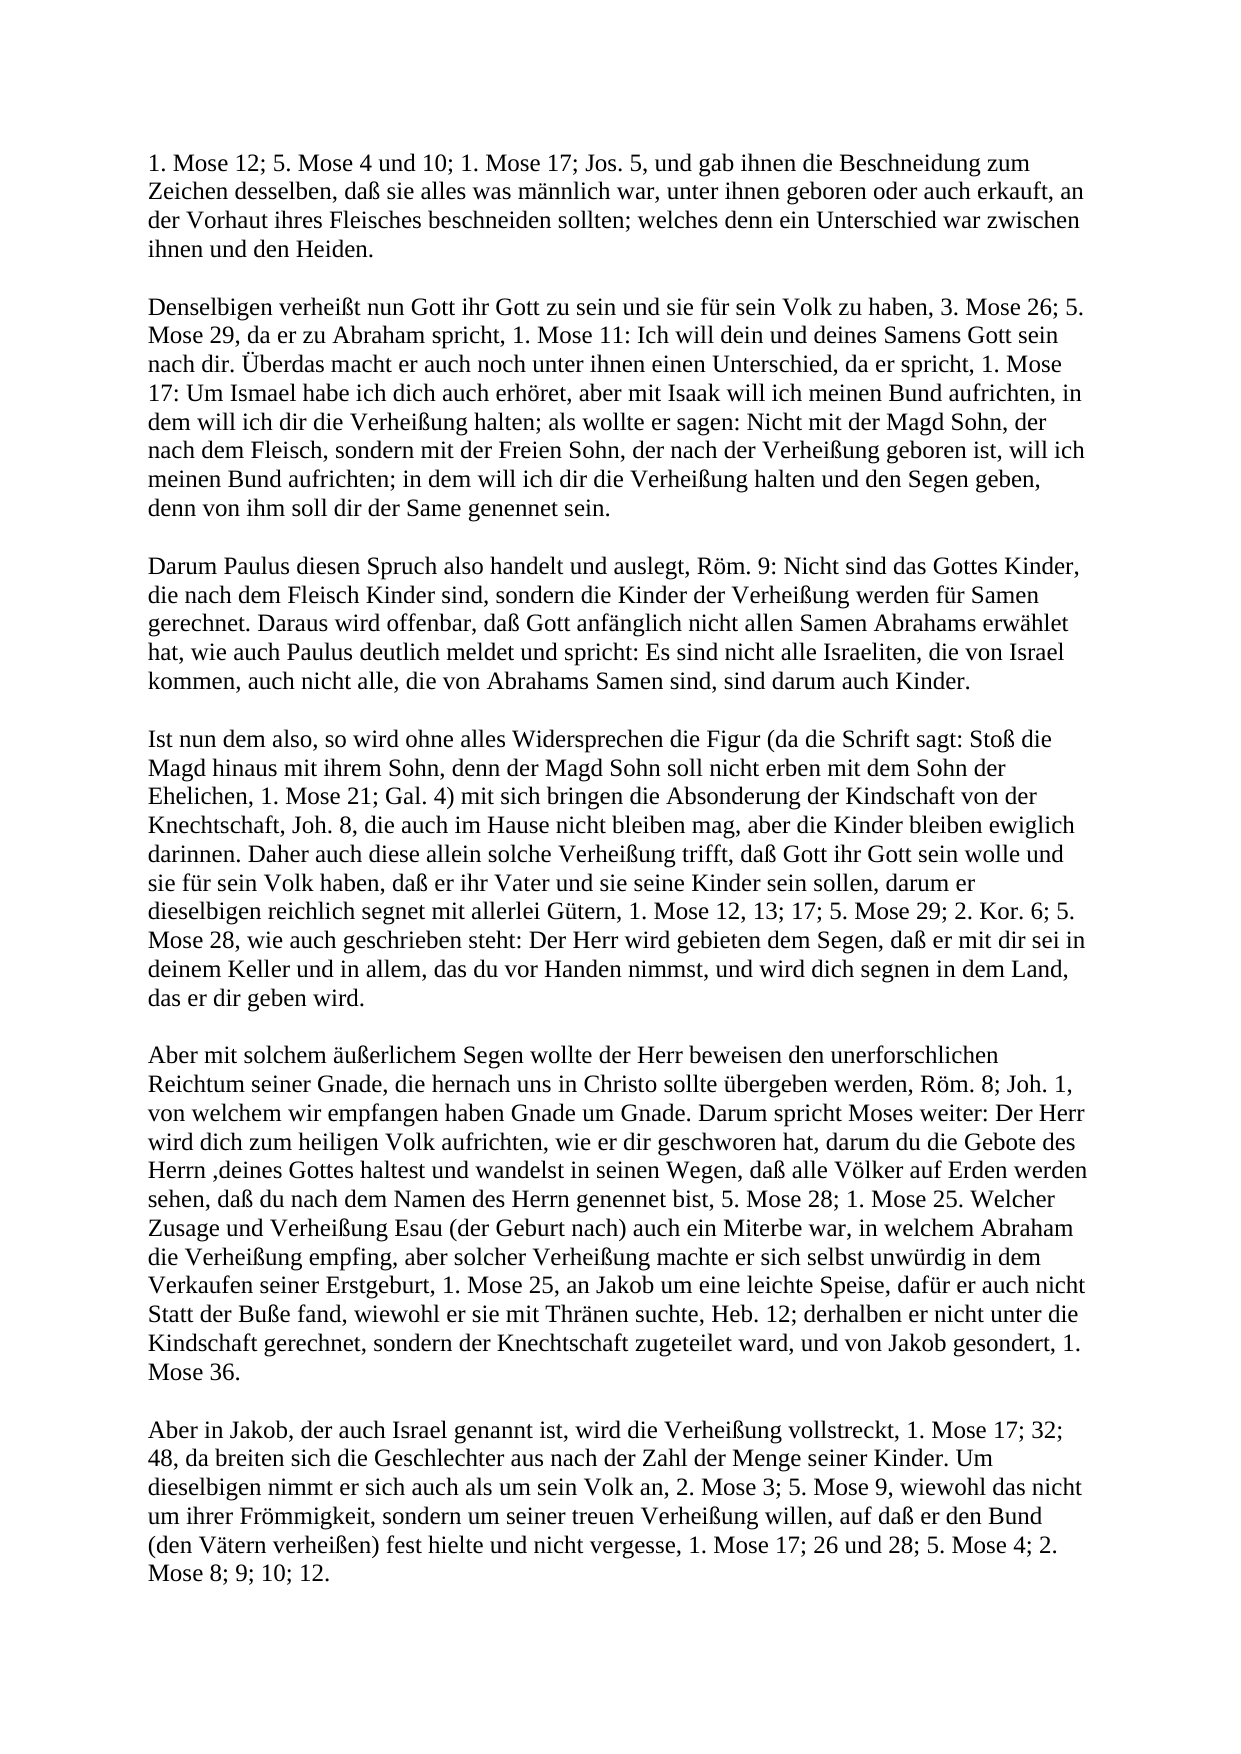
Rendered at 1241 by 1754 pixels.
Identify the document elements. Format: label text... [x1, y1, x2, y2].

text Darum Paulus diesen Spruch also handelt und auslegt, Röm. 9: Nicht sind das Gottes Kinder, die nach dem Fleisch Kinder sind, sondern die Kinder der Verheißung werden für Samen gerechnet. Daraus wird offenbar, daß Gott anfänglich nicht allen Samen Abrahams erwählet hat, wie auch Paulus deutlich meldet und spricht: Es sind nicht alle Israeliten, die von Israel kommen, auch nicht alle, die von Abrahams Samen sind, sind darum auch Kinder. [148, 551, 1093, 695]
text Ist nun dem also, so wird ohne alles Widersprechen die Figur (da die Schrift sagt: Stoß die Magd hinaus mit ihrem Sohn, denn der Magd Sohn soll nicht erben mit dem Sohn der Ehelichen, 1. Mose 21; Gal. 4) mit sich bringen die Absonderung der Kindschaft von der Knechtschaft, Joh. 8, die auch im Hause nicht bleiben mag, aber die Kinder bleiben ewiglich darinnen. Daher auch diese allein solche Verheißung trifft, daß Gott ihr Gott sein wolle und sie für sein Volk haben, daß er ihr Vater und sie seine Kinder sein sollen, darum er dieselbigen reichlich segnet mit allerlei Gütern, 1. Mose 12, 13; 17; 5. Mose 29; 2. Kor. 6; 5. Mose 28, wie auch geschrieben steht: Der Herr wird gebieten dem Segen, daß er mit dir sei in deinem Keller und in allem, das du vor Handen nimmst, und wird dich segnen in dem Land, das er dir geben wird. [148, 724, 1093, 1011]
text Aber in Jakob, der auch Israel genannt ist, wird die Verheißung vollstreckt, 1. Mose 17; 32; 48, da breiten sich die Geschlechter aus nach der Zahl der Menge seiner Kinder. Um dieselbigen nimmt er sich auch als um sein Volk an, 2. Mose 3; 5. Mose 9, wiewohl das nicht um ihrer Frömmigkeit, sondern um seiner treuen Verheißung willen, auf daß er den Bund (den Vätern verheißen) fest hielte und nicht vergesse, 1. Mose 17; 26 und 28; 5. Mose 4; 2. Mose 8; 9; 10; 12. [148, 1415, 1093, 1587]
text Denselbigen verheißt nun Gott ihr Gott zu sein und sie für sein Volk zu haben, 3. Mose 26; 5. Mose 29, da er zu Abraham spricht, 1. Mose 11: Ich will dein und deines Samens Gott sein nach dir. Überdas macht er auch noch unter ihnen einen Unterschied, da er spricht, 1. Mose 17: Um Ismael habe ich dich auch erhöret, aber mit Isaak will ich meinen Bund aufrichten, in dem will ich dir die Verheißung halten; als wollte er sagen: Nicht mit der Magd Sohn, der nach dem Fleisch, sondern mit der Freien Sohn, der nach der Verheißung geboren ist, will ich meinen Bund aufrichten; in dem will ich dir die Verheißung halten und den Segen geben, denn von ihm soll dir der Same genennet sein. [148, 292, 1093, 522]
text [148, 148, 1093, 263]
text Aber mit solchem äußerlichem Segen wollte der Herr beweisen den unerforschlichen Reichtum seiner Gnade, die hernach uns in Christo sollte übergeben werden, Röm. 8; Joh. 1, von welchem wir empfangen haben Gnade um Gnade. Darum spricht Moses weiter: Der Herr wird dich zum heiligen Volk aufrichten, wie er dir geschworen hat, darum du die Gebote des Herrn ,deines Gottes haltest und wandelst in seinen Wegen, daß alle Völker auf Erden werden sehen, daß du nach dem Namen des Herrn genennet bist, 5. Mose 28; 1. Mose 25. Welcher Zusage und Verheißung Esau (der Geburt nach) auch ein Miterbe war, in welchem Abraham die Verheißung empfing, aber solcher Verheißung machte er sich selbst unwürdig in dem Verkaufen seiner Erstgeburt, 1. Mose 25, an Jakob um eine leichte Speise, dafür er auch nicht Statt der Buße fand, wiewohl er sie mit Thränen suchte, Heb. 12; derhalben er nicht unter die Kindschaft gerechnet, sondern der Knechtschaft zugeteilet ward, und von Jakob gesondert, 1. Mose 36. [148, 1041, 1093, 1386]
